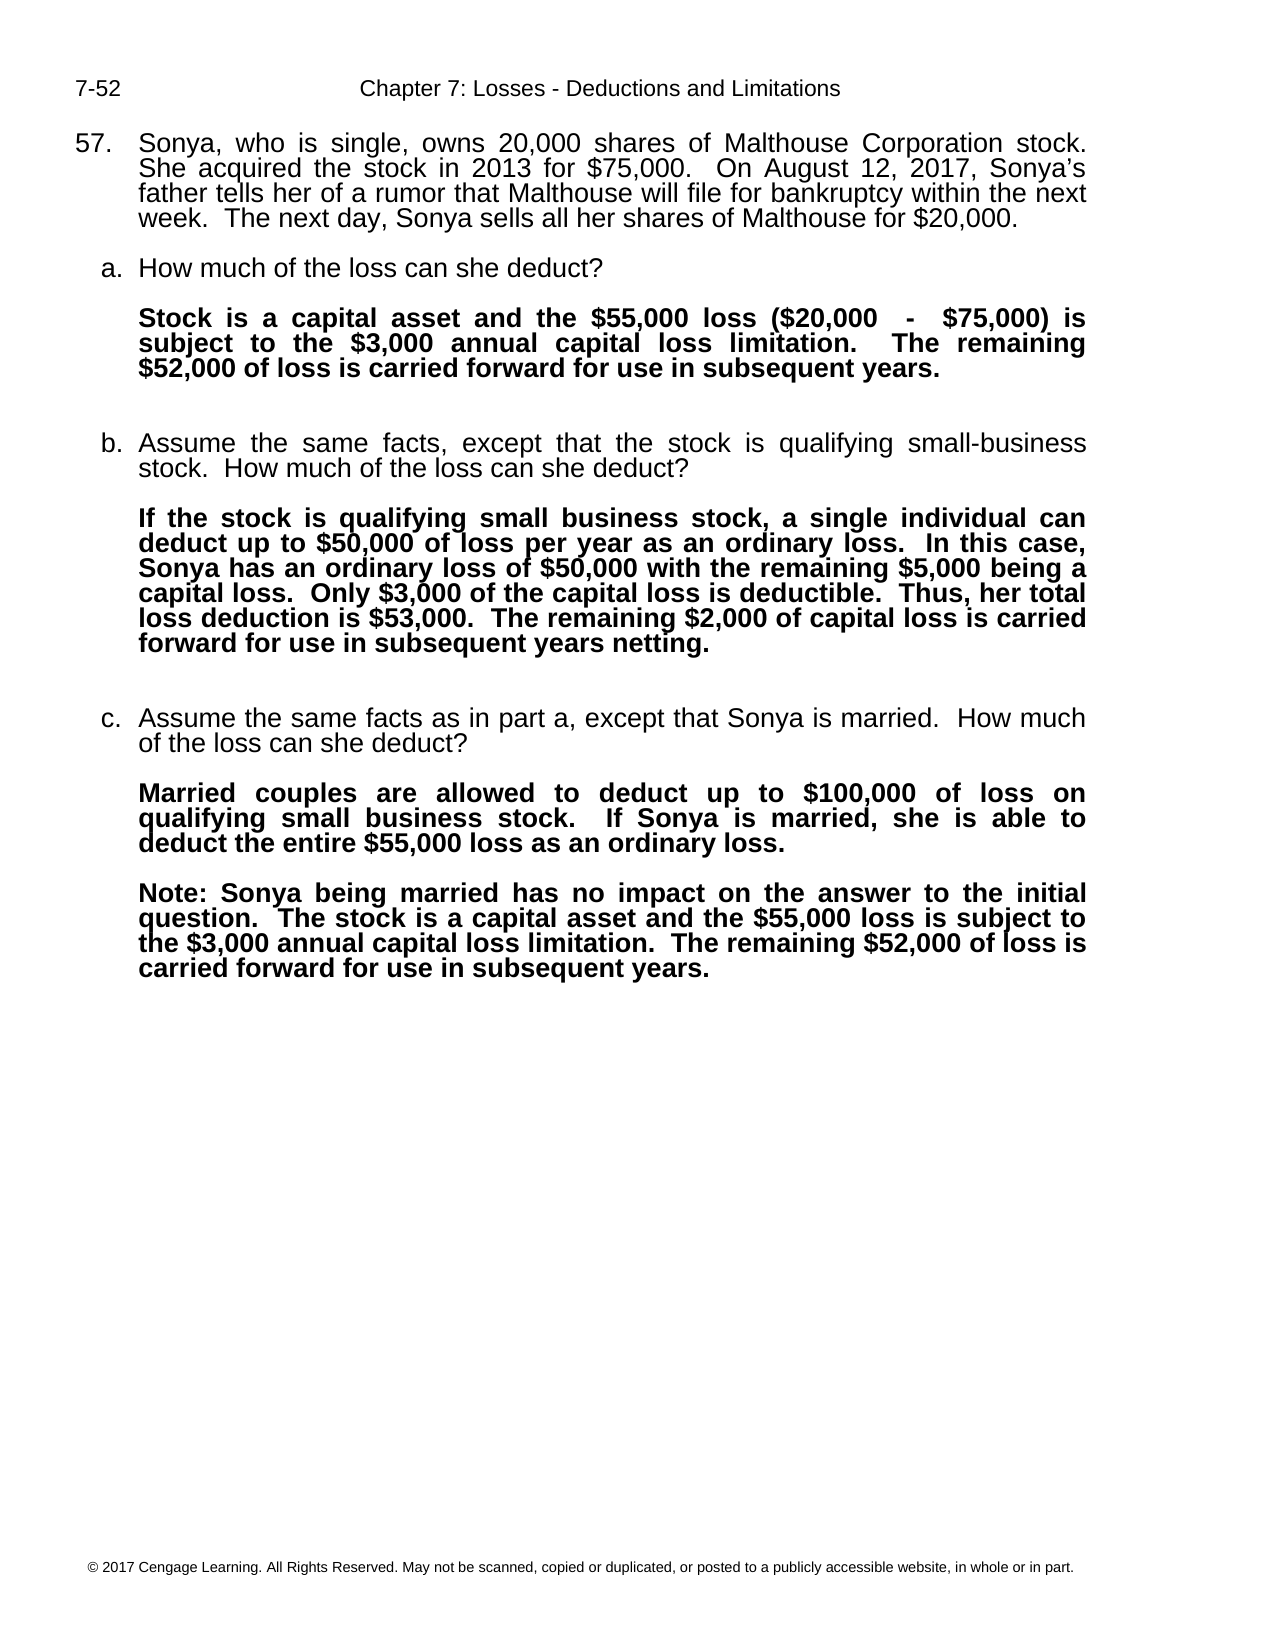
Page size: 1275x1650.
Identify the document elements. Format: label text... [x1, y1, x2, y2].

text If the stock is qualifying small business stock, a single individual can deduct up to $50,000 of loss per year as an ordinary loss. In this case, Sonya has an ordinary loss of $50,000 with the remaining $5,000 being a capital loss. Only $3,000 of the capital loss is deductible. Thus, her total loss deduction is $53,000. The remaining $2,000 of capital loss is carried forward for use in subsequent years netting. [75, 507, 1087, 657]
text 57. Sonya, who is single, owns 20,000 shares of Malthouse Corporation stock. She acquired the stock in 2013 for $75,000. On August 12, 2017, Sonya’s father tells her of a rumor that Malthouse will file for bankruptcy within the next week. The next day, Sonya sells all her shares of Malthouse for $20,000. [75, 132, 1087, 232]
text Note: Sonya being married has no impact on the answer to the initial question. The stock is a capital asset and the $55,000 loss is subject to the $3,000 annual capital loss limitation. The remaining $52,000 of loss is carried forward for use in subsequent years. [75, 882, 1087, 982]
text Married couples are allowed to deduct up to $100,000 of loss on qualifying small business stock. If Sonya is married, she is able to deduct the entire $55,000 loss as an ordinary loss. [75, 782, 1087, 857]
list Assume the same facts, except that the stock is qualifying small-business stock. How much of the loss can she deduct? [101, 432, 1087, 482]
list How much of the loss can she deduct? [101, 257, 1087, 282]
text c. Assume the same facts as in part a, except that Sonya is married. How much of the loss can she deduct? [101, 707, 1087, 757]
text Stock is a capital asset and the $55,000 loss ($20,000 - $75,000) is subject to the $3,000 annual capital loss limitation. The remaining $52,000 of loss is carried forward for use in subsequent years. [75, 307, 1087, 382]
